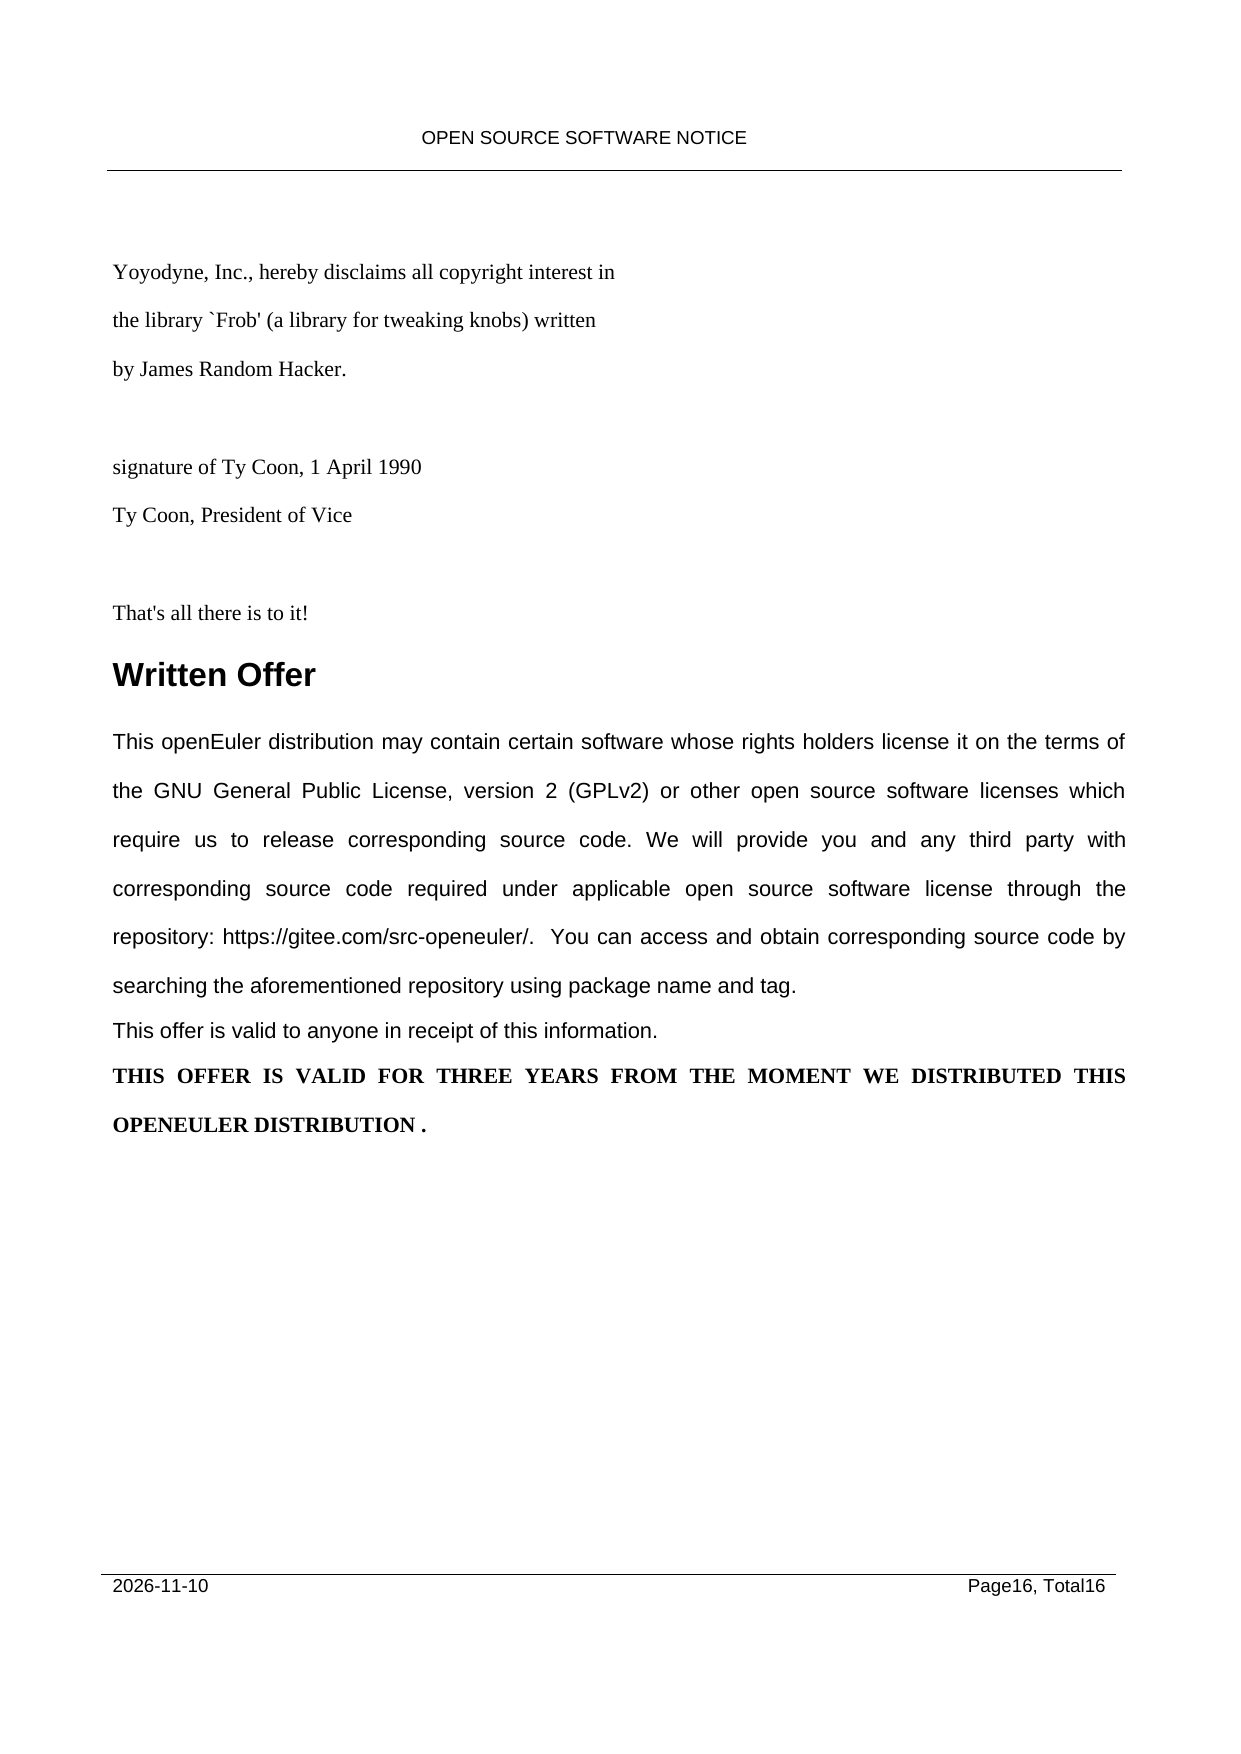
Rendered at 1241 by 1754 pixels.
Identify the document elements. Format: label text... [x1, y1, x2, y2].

text THIS OFFER IS VALID FOR THREE YEARS FROM THE MOMENT WE DISTRIBUTED THIS OPENEULER DISTRIBUTION . [112, 1059, 1128, 1141]
text This offer is valid to anyone in receipt of this information. [112, 1014, 1128, 1047]
text This openEuler distribution may contain certain software whose rights holders license it on the terms of the GNU General Public License, version 2 (GPLv2) or other open source software licenses which require us to release corresponding source code. We will provide you and any third party with corresponding source code required under applicable open source software license through the repository: https://gitee.com/src-openeuler/. You can access and obtain corresponding source code by searching the aforementioned repository using package name and tag. [112, 726, 1128, 1002]
text Written Offer [112, 641, 1128, 706]
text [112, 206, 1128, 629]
